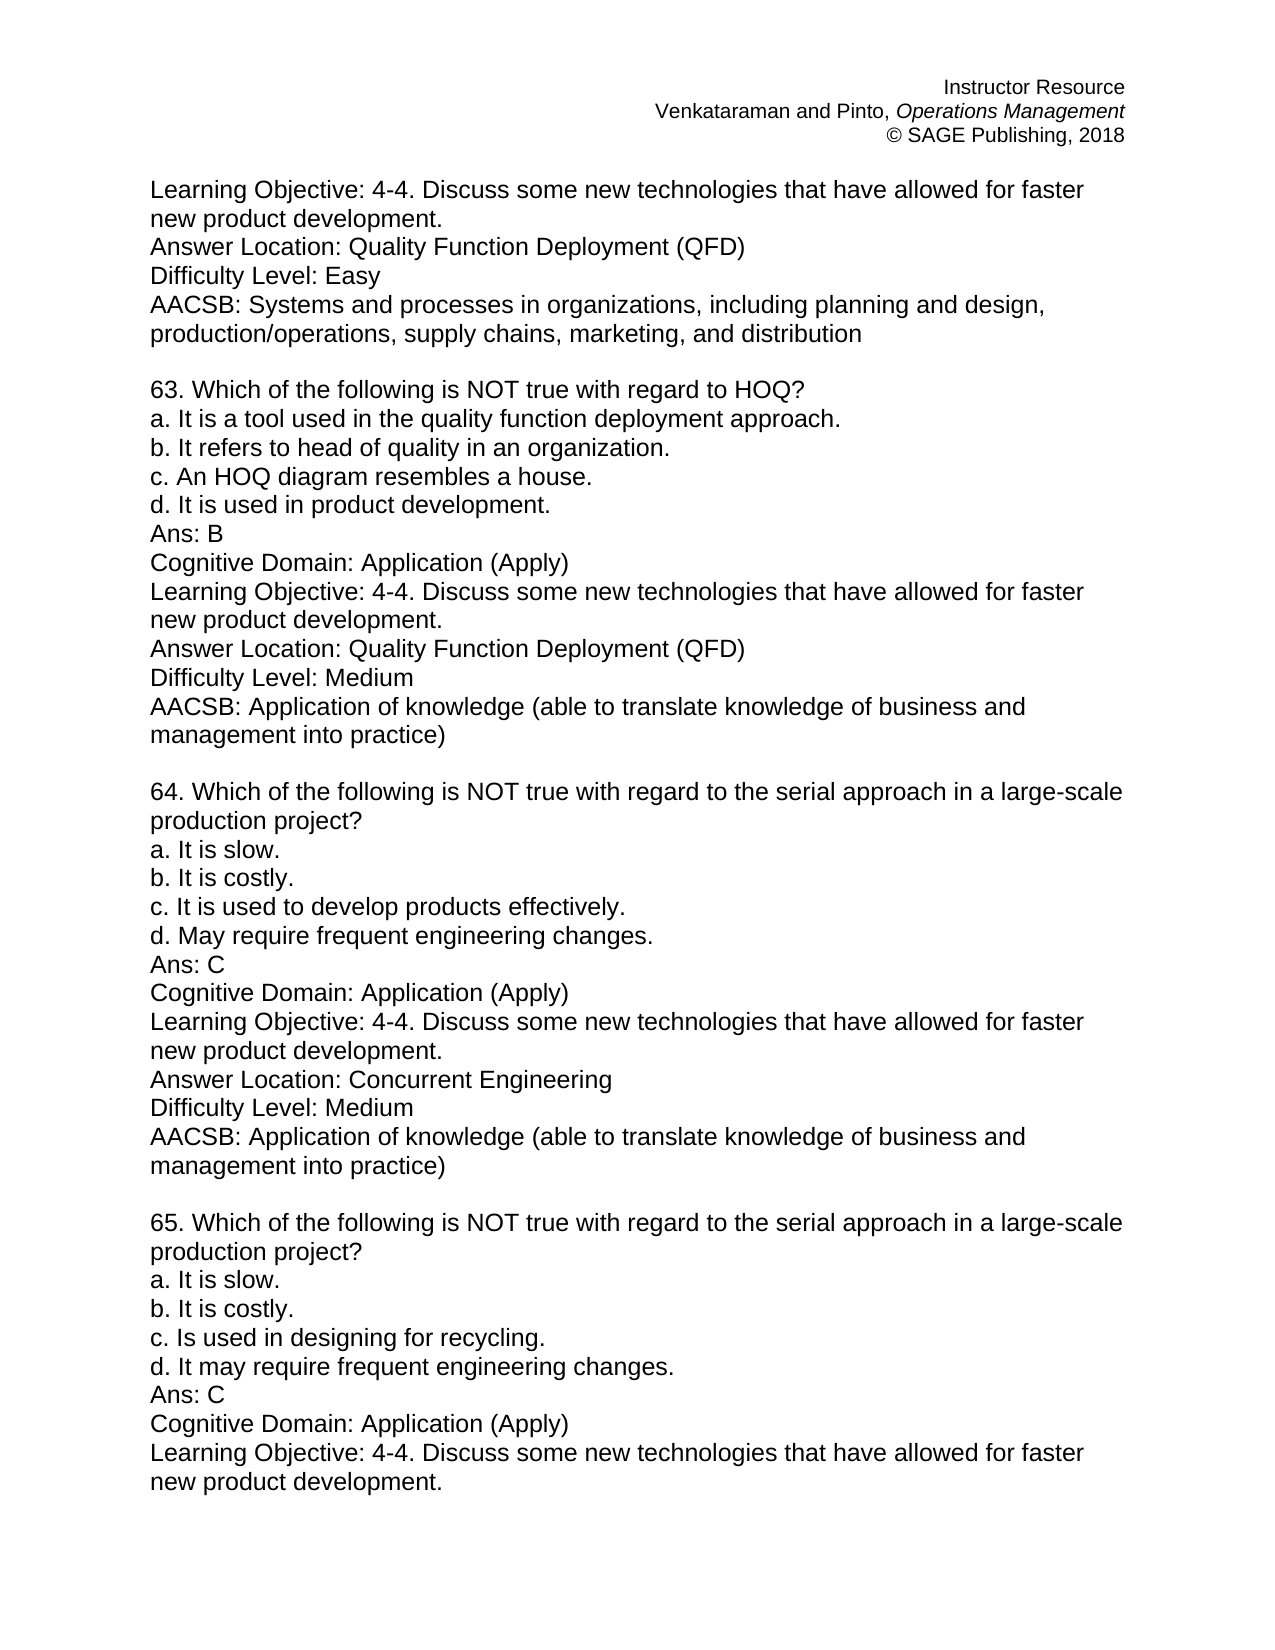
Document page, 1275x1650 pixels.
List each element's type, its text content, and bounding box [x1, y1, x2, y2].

text Ans: C [150, 950, 1125, 978]
text d. It may require frequent engineering changes. [150, 1351, 1125, 1380]
text a. It is slow. [150, 835, 1125, 863]
text Learning Objective: 4-4. Discuss some new technologies that have allowed for faster new product development. [150, 577, 1125, 634]
text d. It is used in product development. [150, 490, 1125, 519]
text Ans: C [150, 1380, 1125, 1409]
text Difficulty Level: Medium [150, 1093, 1125, 1122]
text AACSB: Application of knowledge (able to translate knowledge of business and management into practice) [150, 1122, 1125, 1180]
text Answer Location: Quality Function Deployment (QFD) [150, 634, 1125, 663]
text 65. Which of the following is NOT true with regard to the serial approach in a large-scale production project? [150, 1208, 1125, 1265]
text 63. Which of the following is NOT true with regard to HOQ? [150, 375, 1125, 404]
text AACSB: Systems and processes in organizations, including planning and design, production/operations, supply chains, marketing, and distribution [150, 290, 1125, 347]
text Answer Location: Concurrent Engineering [150, 1065, 1125, 1093]
text c. Is used in designing for recycling. [150, 1323, 1125, 1351]
text Difficulty Level: Easy [150, 261, 1125, 290]
text Learning Objective: 4-4. Discuss some new technologies that have allowed for faster new product development. [150, 175, 1125, 232]
text a. It is a tool used in the quality function deployment approach. [150, 404, 1125, 433]
text b. It is costly. [150, 863, 1125, 892]
text Cognitive Domain: Application (Apply) [150, 548, 1125, 577]
text Cognitive Domain: Application (Apply) [150, 1409, 1125, 1438]
text 64. Which of the following is NOT true with regard to the serial approach in a large-scale production project? [150, 777, 1125, 835]
text a. It is slow. [150, 1265, 1125, 1294]
text Ans: B [150, 519, 1125, 548]
text d. May require frequent engineering changes. [150, 921, 1125, 950]
text Cognitive Domain: Application (Apply) [150, 978, 1125, 1007]
text AACSB: Application of knowledge (able to translate knowledge of business and management into practice) [150, 692, 1125, 749]
text c. An HOQ diagram resembles a house. [150, 462, 1125, 490]
text b. It is costly. [150, 1294, 1125, 1323]
text b. It refers to head of quality in an organization. [150, 433, 1125, 462]
text Learning Objective: 4-4. Discuss some new technologies that have allowed for faster new product development. [150, 1007, 1125, 1065]
text Answer Location: Quality Function Deployment (QFD) [150, 232, 1125, 261]
text Learning Objective: 4-4. Discuss some new technologies that have allowed for faster new product development. [150, 1438, 1125, 1495]
text c. It is used to develop products effectively. [150, 892, 1125, 921]
text Difficulty Level: Medium [150, 663, 1125, 692]
